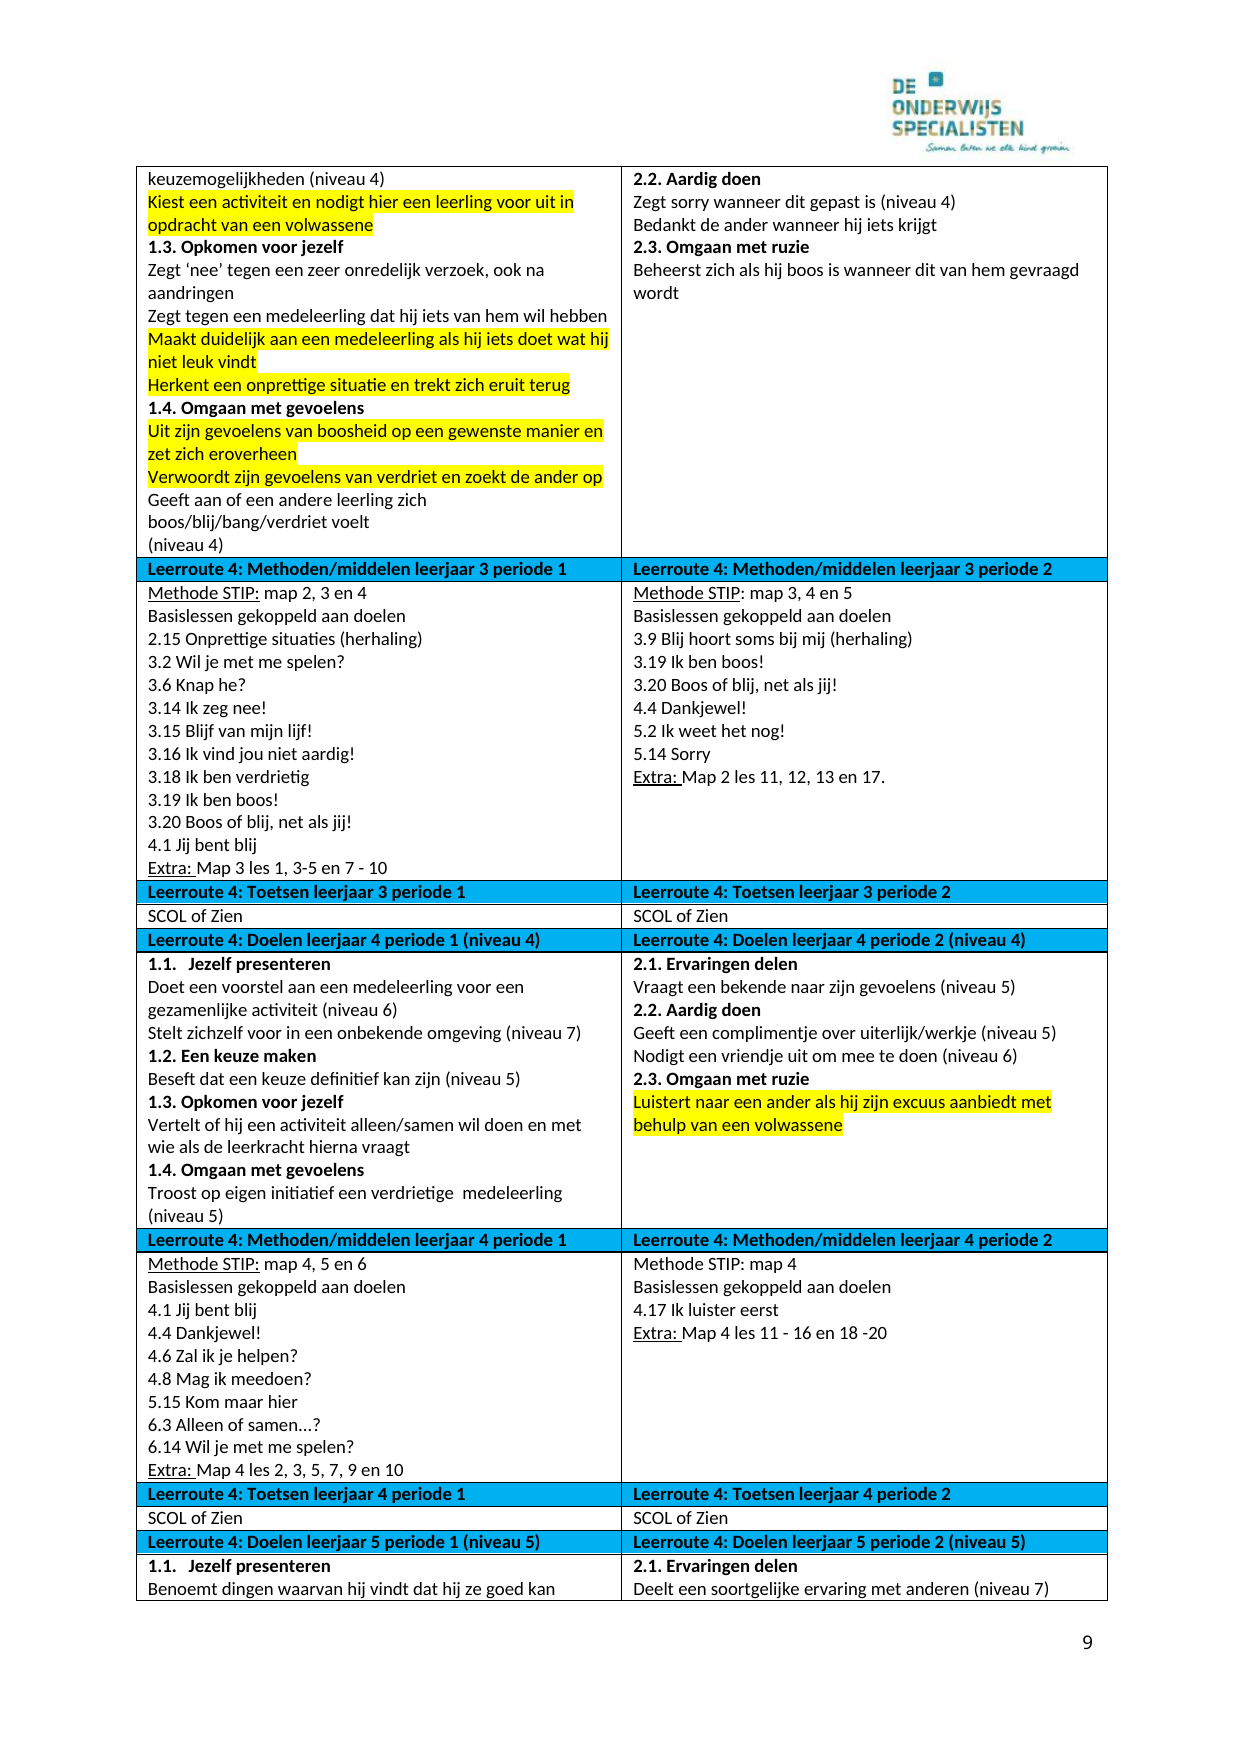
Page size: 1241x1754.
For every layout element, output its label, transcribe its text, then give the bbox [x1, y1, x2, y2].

picture [869, 59, 1093, 166]
table_cell SCOL of Zien [622, 1507, 1107, 1529]
table_cell Jezelf presenteren Doet een voorstel aan een medeleerling voor een gezamenlijke activiteit (niveau 6) Stelt zichzelf voor in een onbekende omgeving (niveau 7) 1.2. Een keuze maken Beseft dat een keuze definitief kan zijn (niveau 5) 1.3. Opkomen voor jezelf Vertelt of hij een activiteit alleen/samen wil doen en met wie als de leerkracht hierna vraagt 1.4. Omgaan met gevoelens Troost op eigen initiatief een verdrietige medeleerling (niveau 5) [137, 953, 621, 1227]
table_cell Leerroute 4: Toetsen leerjaar 4 periode 2 [622, 1483, 1107, 1506]
table_cell Leerroute 4: Doelen leerjaar 5 periode 2 (niveau 5) [622, 1531, 1107, 1553]
table_cell Leerroute 4: Methoden/middelen leerjaar 3 periode 2 [622, 558, 1107, 581]
table_cell Leerroute 4: Methoden/middelen leerjaar 3 periode 1 [137, 558, 621, 581]
table_cell SCOL of Zien [137, 905, 621, 927]
table_cell Leerroute 4: Toetsen leerjaar 3 periode 1 [137, 881, 621, 903]
table_cell Methode STIP: map 4 Basislessen gekoppeld aan doelen 4.17 Ik luister eerst Extra: Map 4 les 11 - 16 en 18 -20 [622, 1253, 1107, 1482]
table_cell Leerroute 4: Methoden/middelen leerjaar 4 periode 2 [622, 1229, 1107, 1251]
table_cell Leerroute 4: Toetsen leerjaar 3 periode 2 [622, 881, 1107, 903]
table_cell Leerroute 4: Doelen leerjaar 4 periode 2 (niveau 4) [622, 929, 1107, 951]
table_cell Leerroute 4: Methoden/middelen leerjaar 4 periode 1 [137, 1229, 621, 1251]
table_cell Methode STIP: map 4, 5 en 6 Basislessen gekoppeld aan doelen 4.1 Jij bent blij 4.4 Dankjewel! 4.6 Zal ik je helpen? 4.8 Mag ik meedoen? 5.15 Kom maar hier 6.3 Alleen of samen...? 6.14 Wil je met me spelen? Extra: Map 4 les 2, 3, 5, 7, 9 en 10 [137, 1253, 621, 1482]
table_cell 2.1. Ervaringen delen Vraagt een bekende naar zijn gevoelens (niveau 5) 2.2. Aardig doen Geeft een complimentje over uiterlijk/werkje (niveau 5) Nodigt een vriendje uit om mee te doen (niveau 6) 2.3. Omgaan met ruzie Luistert naar een ander als hij zijn excuus aanbiedt met behulp van een volwassene [622, 953, 1107, 1227]
table_cell SCOL of Zien [622, 905, 1107, 927]
table_cell Leerroute 4: Doelen leerjaar 5 periode 1 (niveau 5) [137, 1531, 621, 1553]
table_cell Leerroute 4: Doelen leerjaar 4 periode 1 (niveau 4) [137, 929, 621, 951]
table_cell Methode STIP: map 2, 3 en 4 Basislessen gekoppeld aan doelen 2.15 Onprettige situaties (herhaling) 3.2 Wil je met me spelen? 3.6 Knap he? 3.14 Ik zeg nee! 3.15 Blijf van mijn lijf! 3.16 Ik vind jou niet aardig! 3.18 Ik ben verdrietig 3.19 Ik ben boos! 3.20 Boos of blij, net als jij! 4.1 Jij bent blij Extra: Map 3 les 1, 3-5 en 7 - 10 [137, 582, 621, 879]
table_cell Methode STIP: map 3, 4 en 5 Basislessen gekoppeld aan doelen 3.9 Blij hoort soms bij mij (herhaling) 3.19 Ik ben boos! 3.20 Boos of blij, net als jij! 4.4 Dankjewel! 5.2 Ik weet het nog! 5.14 Sorry Extra: Map 2 les 11, 12, 13 en 17. [622, 582, 1107, 879]
table_cell SCOL of Zien [137, 1507, 621, 1529]
table_cell Leerroute 4: Toetsen leerjaar 4 periode 1 [137, 1483, 621, 1506]
